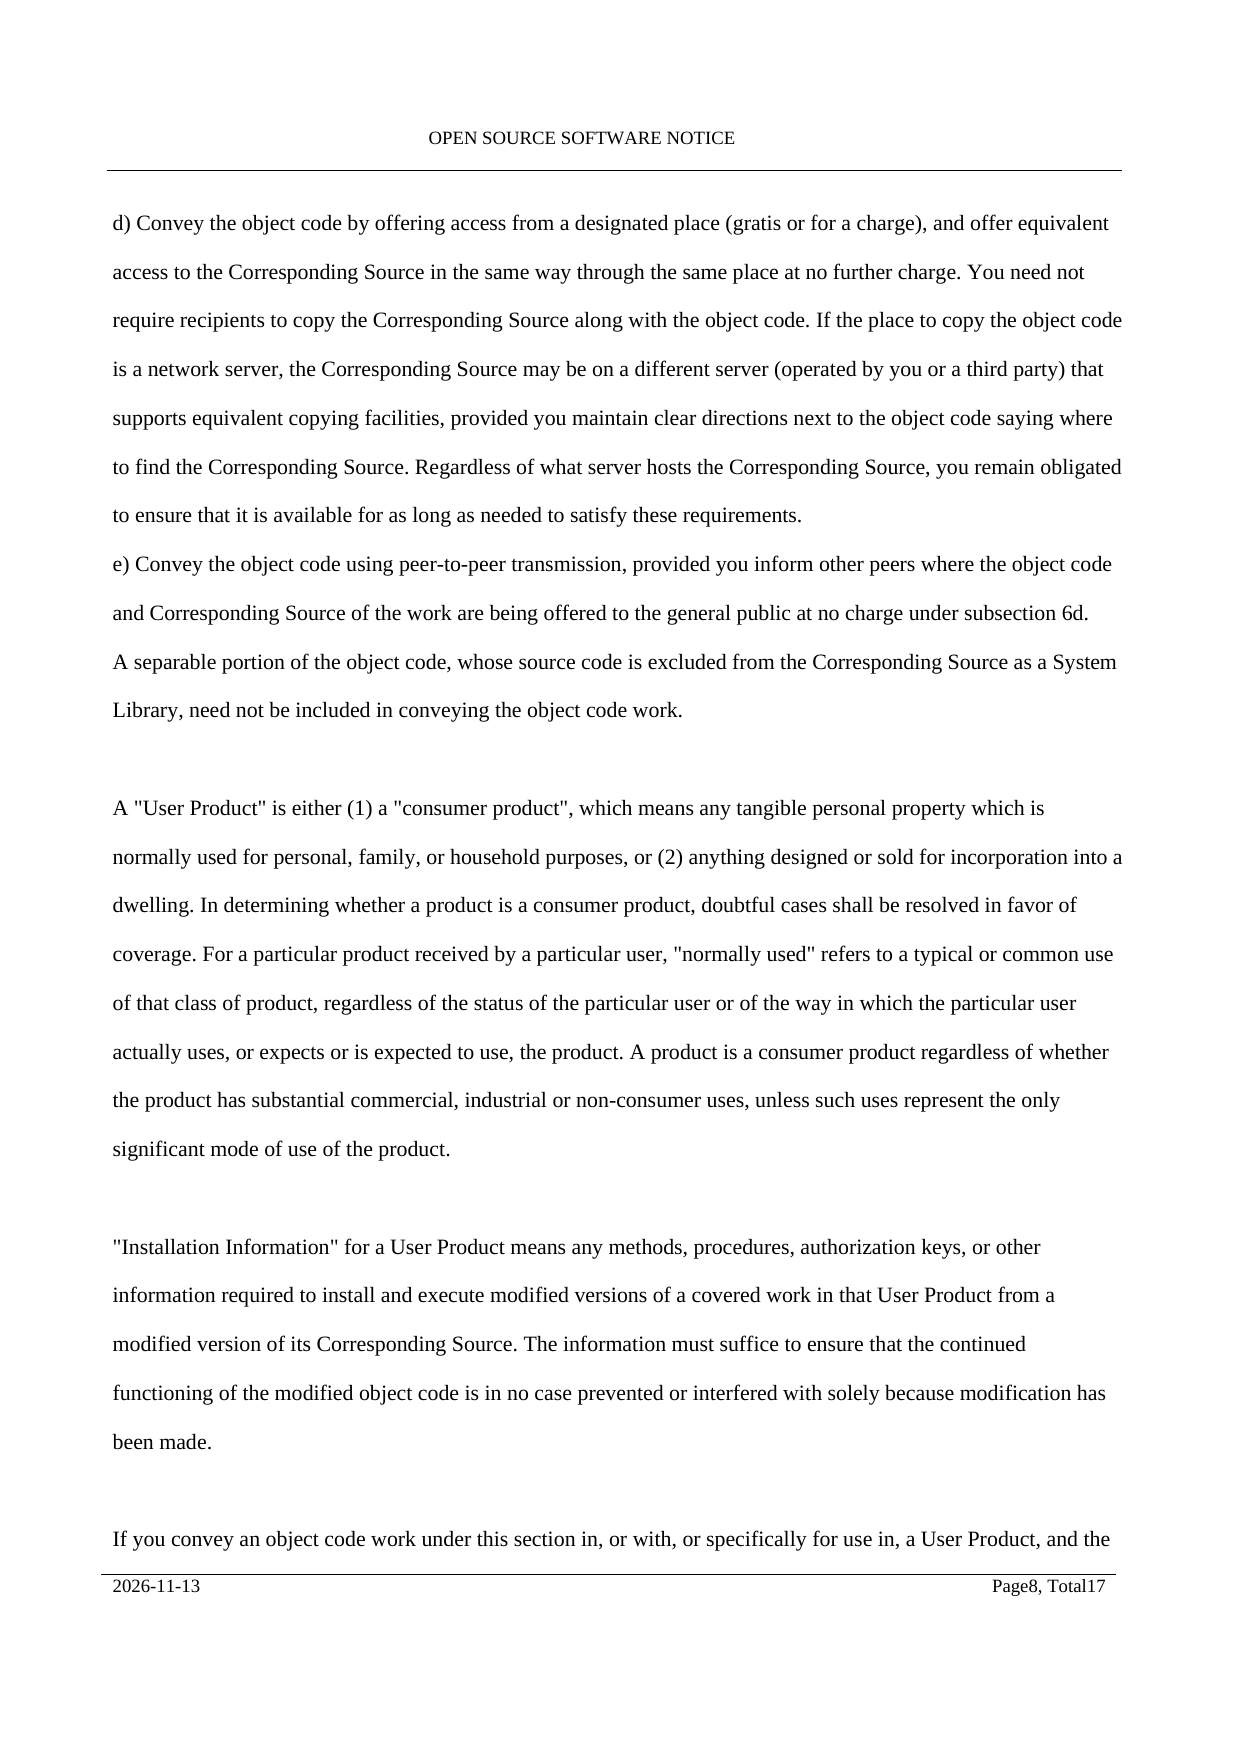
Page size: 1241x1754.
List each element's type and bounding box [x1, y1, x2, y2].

text [112, 206, 1128, 1555]
